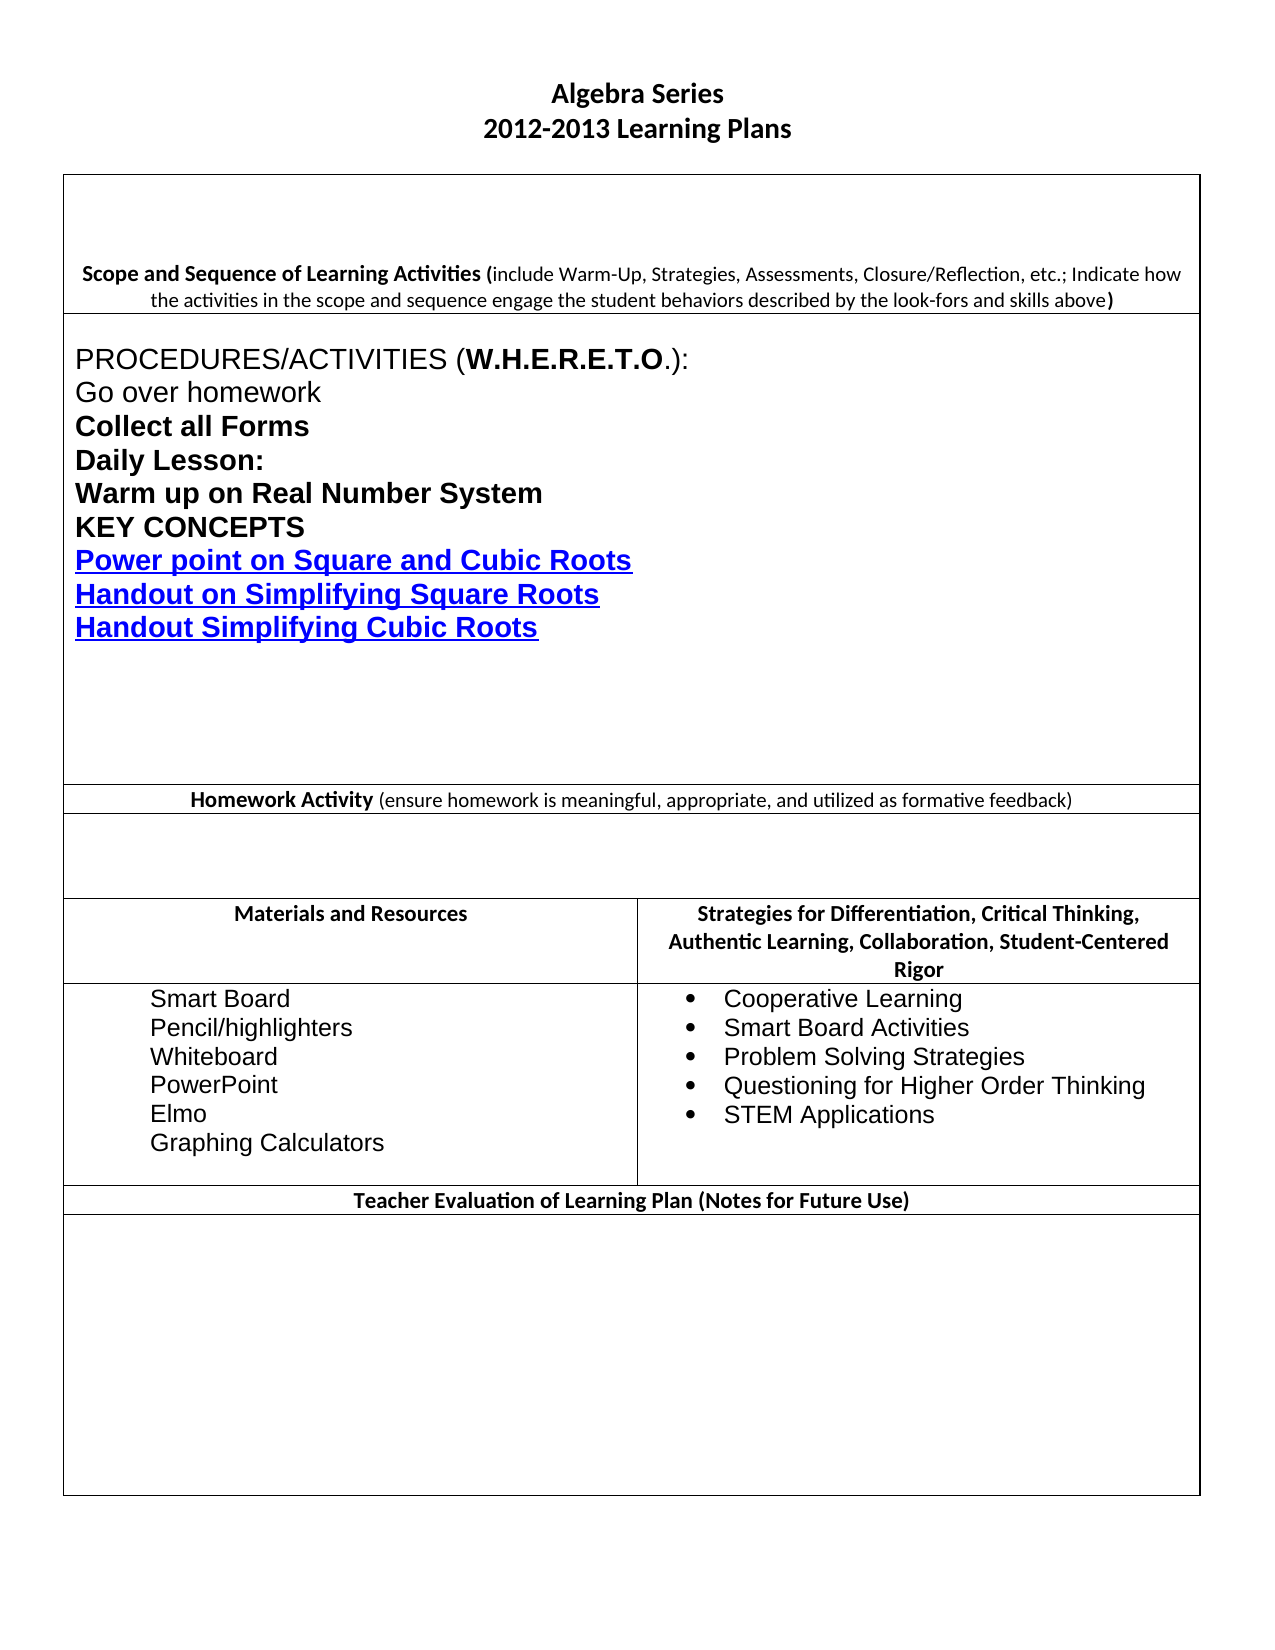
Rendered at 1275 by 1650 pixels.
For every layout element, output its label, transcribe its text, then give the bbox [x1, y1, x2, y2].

table_cell [64, 1215, 1199, 1495]
table_cell Strategies for Differentiation, Critical Thinking, Authentic Learning, Collaboration, Student-Centered Rigor [638, 899, 1199, 983]
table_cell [64, 175, 1199, 313]
table_cell Materials and Resources [64, 899, 637, 983]
table_cell Cooperative Learning Smart Board Activities Problem Solving Strategies Questioning for Higher Order Thinking STEM Applications [638, 984, 1199, 1185]
table_cell Smart Board Pencil/highlighters Whiteboard PowerPoint Elmo Graphing Calculators [64, 984, 637, 1185]
table_cell Homework Activity (ensure homework is meaningful, appropriate, and utilized as formative feedback) [64, 785, 1199, 813]
table_cell Teacher Evaluation of Learning Plan (Notes for Future Use) [64, 1186, 1199, 1214]
table_cell [64, 814, 1199, 898]
table_cell PROCEDURES/ACTIVITIES (W.H.E.R.E.T.O.): Go over homework Collect all Forms Daily Lesson: Warm up on Real Number System KEY CONCEPTS Power point on Square and Cubic Roots Handout on Simplifying Square Roots Handout Simplifying Cubic Roots [64, 314, 1199, 784]
